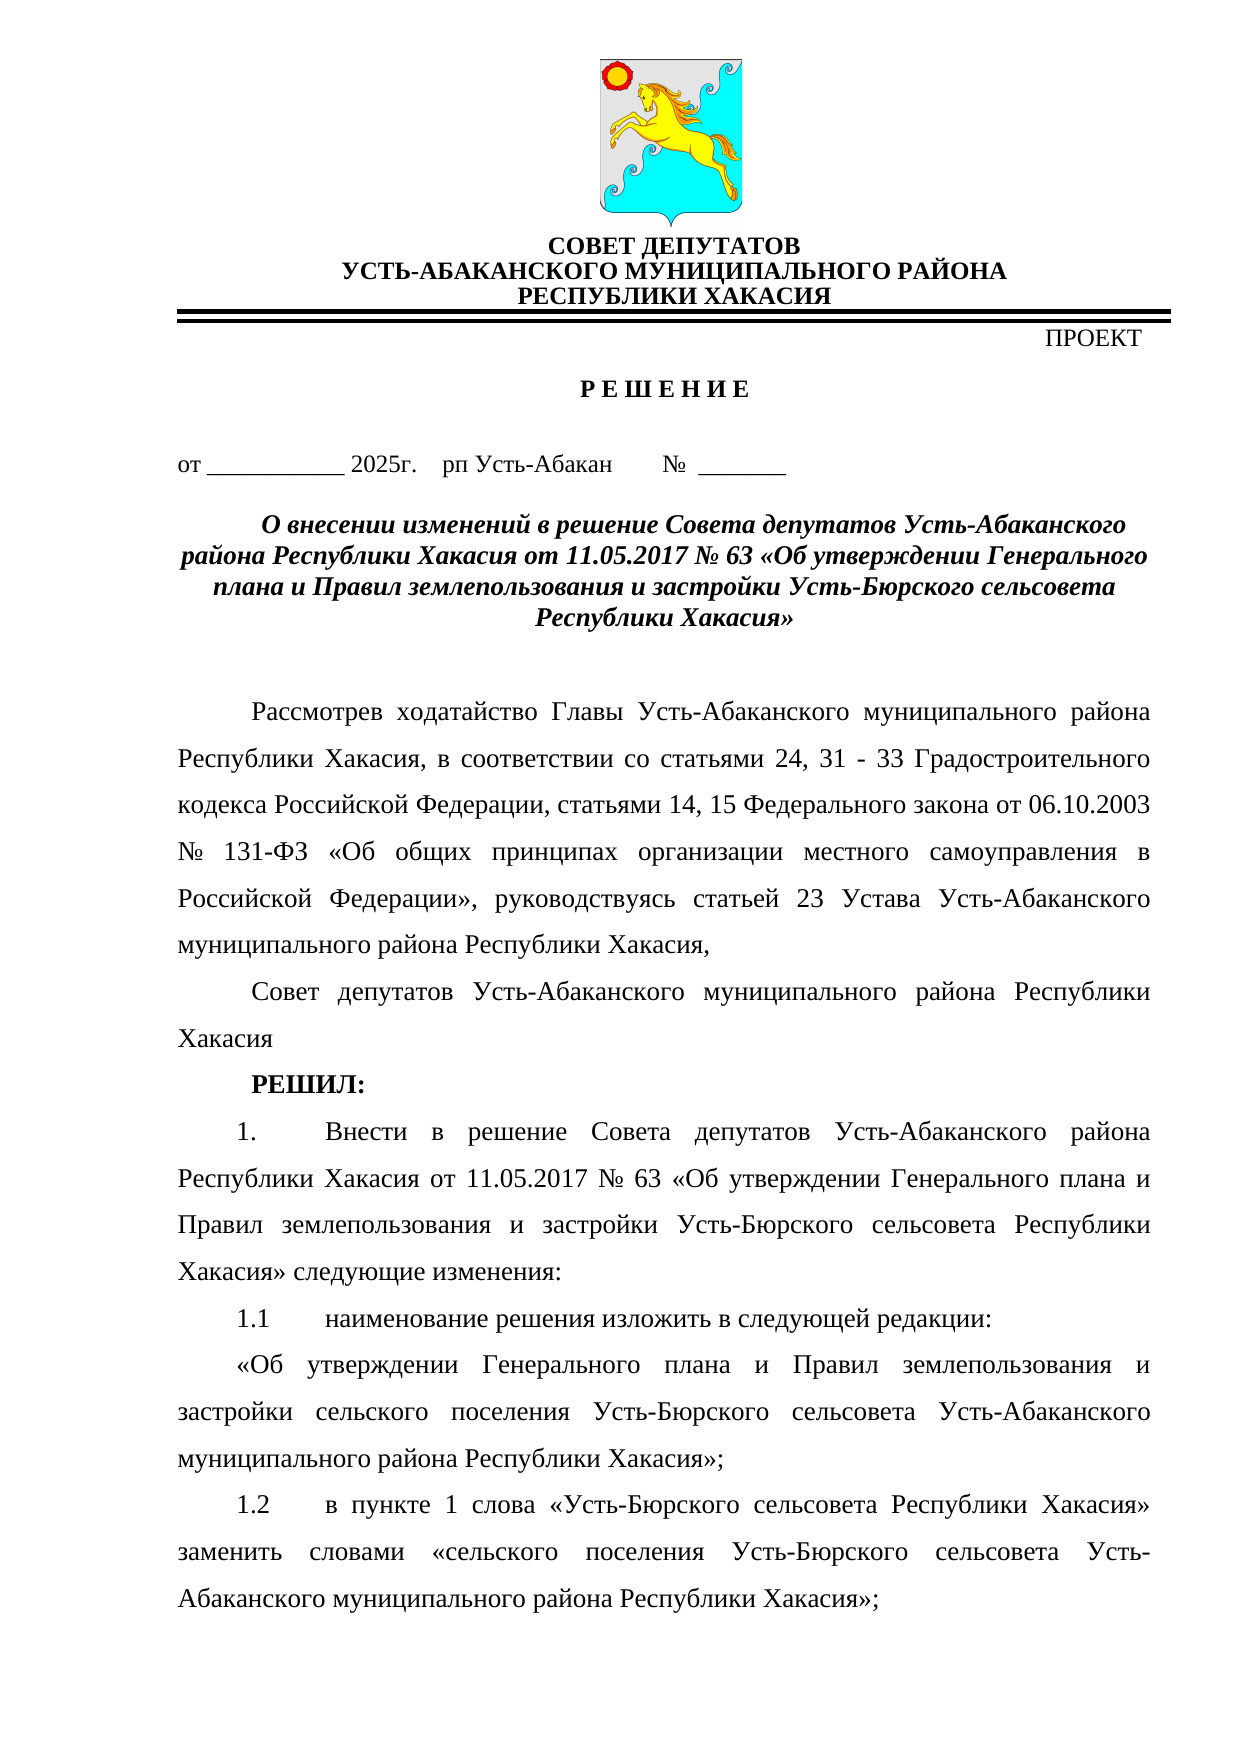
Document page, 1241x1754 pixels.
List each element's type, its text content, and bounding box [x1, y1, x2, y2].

list наименование решения изложить в следующей редакции: [177, 1302, 1152, 1333]
table_header [177, 59, 1171, 234]
list в пункте 1 слова «Усть-Бюрского сельсовета Республики Хакасия» заменить словами «сельского поселения Усть-Бюрского сельсовета Усть-Абаканского муниципального района Республики Хакасия»; [177, 1488, 1152, 1613]
table_cell СОВЕТ ДЕПУТАТОВ УСТЬ-АБАКАНСКОГО МУНИЦИПАЛЬНОГО РАЙОНА РЕСПУБЛИКИ ХАКАСИЯ [177, 234, 1171, 309]
list Внести в решение Совета депутатов Усть-Абаканского района Республики Хакасия от 11.05.2017 № 63 «Об утверждении Генерального плана и Правил землепользования и застройки Усть-Бюрского сельсовета Республики Хакасия» следующие изменения: [177, 1115, 1152, 1286]
text ПРОЕКТ [988, 323, 1152, 352]
text О внесении изменений в решение Совета депутатов Усть-Абаканского района Республики Хакасия от 11.05.2017 № 63 «Об утверждении Генерального плана и Правил землепользования и застройки Усть-Бюрского сельсовета Республики Хакасия» [177, 508, 1152, 633]
text Совет депутатов Усть-Абаканского муниципального района Республики Хакасия [177, 975, 1152, 1053]
text Р Е Ш Е Н И Е [177, 377, 1152, 402]
text Рассмотрев ходатайство Главы Усть-Абаканского муниципального района Республики Хакасия, в соответствии со статьями 24, 31 - 33 Градостроительного кодекса Российской Федерации, статьями 14, 15 Федерального закона от 06.10.2003 № 131-ФЗ «Об общих принципах организации местного самоуправления в Российской Федерации», руководствуясь статьей 23 Устава Усть-Абаканского муниципального района Республики Хакасия, [177, 695, 1152, 959]
text «Об утверждении Генерального плана и Правил землепользования и застройки сельского поселения Усть-Бюрского сельсовета Усть-Абаканского муниципального района Республики Хакасия»; [177, 1348, 1152, 1473]
text от ___________ 2025г. рп Усть-Абакан № _______ [177, 452, 1152, 477]
text РЕШИЛ: [177, 1068, 1152, 1099]
